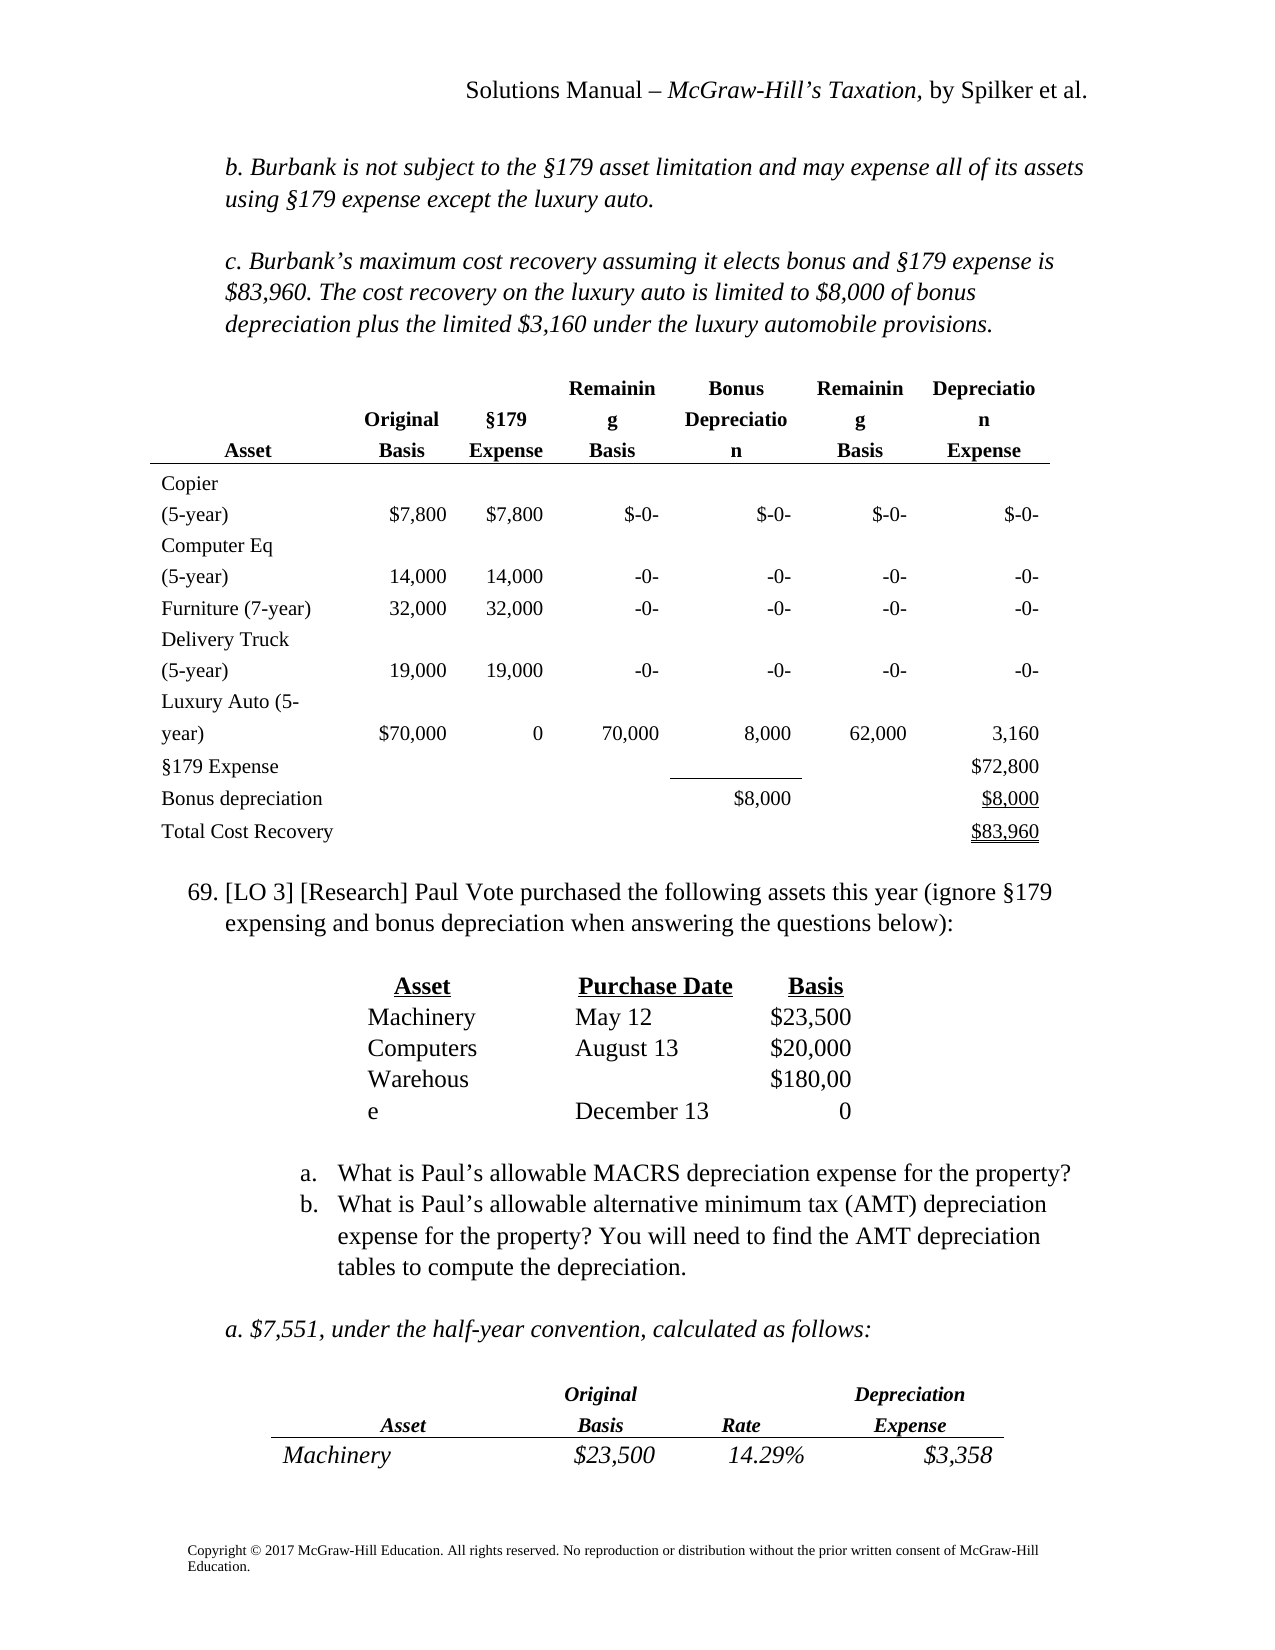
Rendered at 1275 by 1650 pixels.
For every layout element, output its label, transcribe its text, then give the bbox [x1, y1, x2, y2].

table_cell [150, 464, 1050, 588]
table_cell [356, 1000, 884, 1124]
list What is Paul’s allowable MACRS depreciation expense for the property? [300, 1156, 1087, 1187]
text c. Burbank’s maximum cost recovery assuming it elects bonus and §179 expense is $83,960. The cost recovery on the luxury auto is limited to $8,000 of bonus depreciation plus the limited $3,160 under the luxury automobile provisions. [225, 244, 1087, 337]
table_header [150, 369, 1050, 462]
text a. $7,551, under the half-year convention, calculated as follows: [225, 1312, 1087, 1343]
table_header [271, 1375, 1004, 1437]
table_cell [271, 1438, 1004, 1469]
list [LO 3] [Research] Paul Vote purchased the following assets this year (ignore §179 expensing and bonus depreciation when answering the questions below): [187, 874, 1087, 937]
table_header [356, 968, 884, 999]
list What is Paul’s allowable alternative minimum tax (AMT) depreciation expense for the property? You will need to find the AMT depreciation tables to compute the depreciation. [300, 1187, 1087, 1281]
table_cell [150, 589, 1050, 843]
text b. Burbank is not subject to the §179 asset limitation and may expense all of its assets using §179 expense except the luxury auto. [225, 150, 1087, 244]
